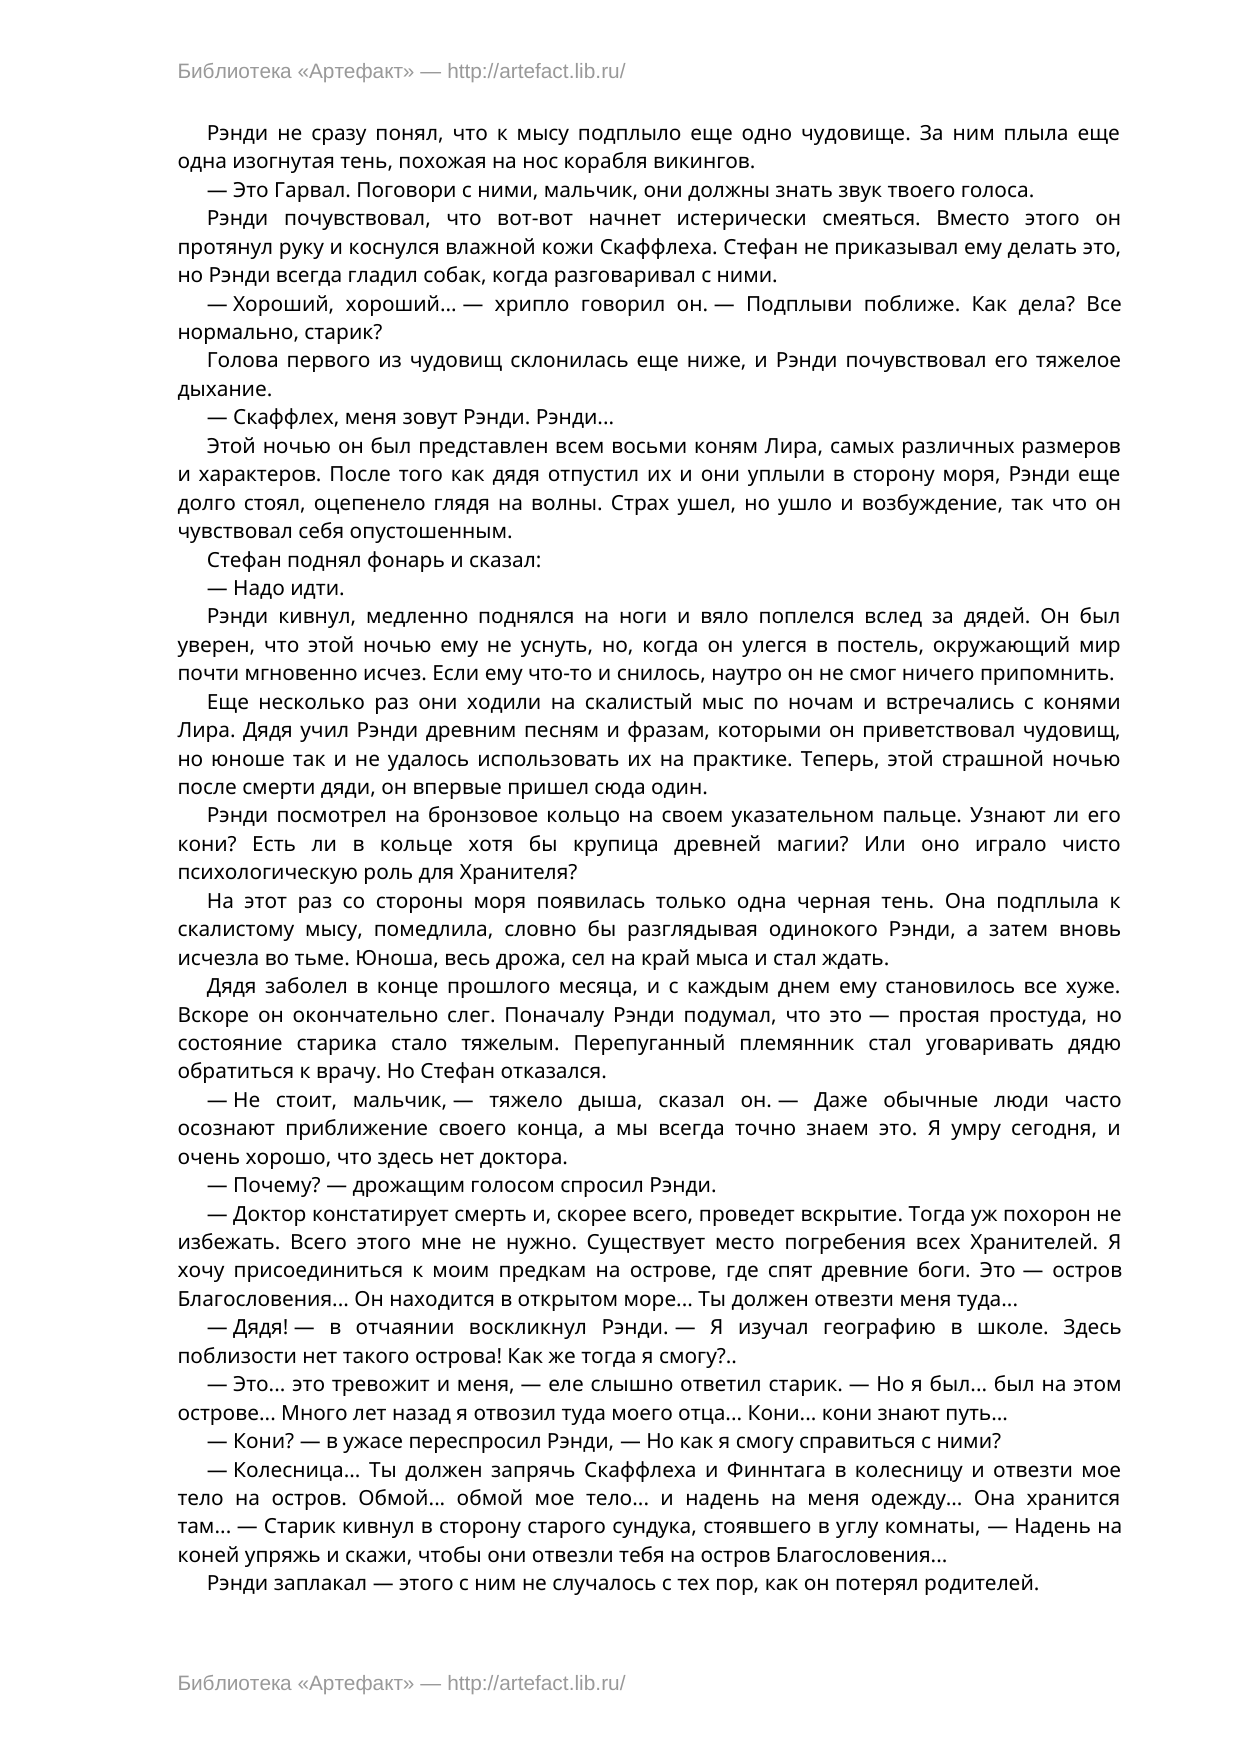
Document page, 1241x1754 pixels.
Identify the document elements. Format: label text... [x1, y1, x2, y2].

text — Кони? — в ужасе переспросил Рэнди, — Но как я смогу справиться с ними? [177, 1426, 1122, 1455]
text — Это... это тревожит и меня, — еле слышно ответил старик. — Но я был... был на этом острове... Много лет назад я отвозил туда моего отца... Кони... кони знают путь... [177, 1369, 1122, 1426]
text Рэнди заплакал — этого с ним не случалось с тех пор, как он потерял родителей. [177, 1568, 1122, 1597]
text — Надо идти. [177, 573, 1122, 602]
text Еще несколько раз они ходили на скалистый мыс по ночам и встречались с конями Лира. Дядя учил Рэнди древним песням и фразам, которыми он приветствовал чудовищ, но юноше так и не удалось использовать их на практике. Теперь, этой страшной ночью после смерти дяди, он впервые пришел сюда один. [177, 687, 1122, 801]
text Этой ночью он был представлен всем восьми коням Лира, самых различных размеров и характеров. После того как дядя отпустил их и они уплыли в сторону моря, Рэнди еще долго стоял, оцепенело глядя на волны. Страх ушел, но ушло и возбуждение, так что он чувствовал себя опустошенным. [177, 431, 1122, 545]
text Стефан поднял фонарь и сказал: [177, 545, 1122, 573]
text Рэнди не сразу понял, что к мысу подплыло еще одно чудовище. За ним плыла еще одна изогнутая тень, похожая на нос корабля викингов. [177, 118, 1122, 175]
text Голова первого из чудовищ склонилась еще ниже, и Рэнди почувствовал его тяжелое дыхание. [177, 346, 1122, 402]
text — Это Гарвал. Поговори с ними, мальчик, они должны знать звук твоего голоса. [177, 175, 1122, 203]
text Рэнди кивнул, медленно поднялся на ноги и вяло поплелся вслед за дядей. Он был уверен, что этой ночью ему не уснуть, но, когда он улегся в постель, окружающий мир почти мгновенно исчез. Если ему что-то и снилось, наутро он не смог ничего припомнить. [177, 602, 1122, 687]
text На этот раз со стороны моря появилась только одна черная тень. Она подплыла к скалистому мысу, помедлила, словно бы разглядывая одинокого Рэнди, а затем вновь исчезла во тьме. Юноша, весь дрожа, сел на край мыса и стал ждать. [177, 886, 1122, 971]
text — Почему? — дрожащим голосом спросил Рэнди. [177, 1170, 1122, 1199]
text — Скаффлех, меня зовут Рэнди. Рэнди... [177, 402, 1122, 431]
text Рэнди почувствовал, что вот-вот начнет истерически смеяться. Вместо этого он протянул руку и коснулся влажной кожи Скаффлеха. Стефан не приказывал ему делать это, но Рэнди всегда гладил собак, когда разговаривал с ними. [177, 203, 1122, 289]
text — Хороший, хороший... — хрипло говорил он. — Подплыви поближе. Как дела? Все нормально, старик? [177, 289, 1122, 346]
text Дядя заболел в конце прошлого месяца, и с каждым днем ему становилось все хуже. Вскоре он окончательно слег. Поначалу Рэнди подумал, что это — простая простуда, но состояние старика стало тяжелым. Перепуганный племянник стал уговаривать дядю обратиться к врачу. Но Стефан отказался. [177, 971, 1122, 1085]
text — Колесница... Ты должен запрячь Скаффлеха и Финнтага в колесницу и отвезти мое тело на остров. Обмой... обмой мое тело... и надень на меня одежду... Она хранится там... — Старик кивнул в сторону старого сундука, стоявшего в углу комнаты, — Надень на коней упряжь и скажи, чтобы они отвезли тебя на остров Благословения... [177, 1455, 1122, 1568]
text — Не стоит, мальчик, — тяжело дыша, сказал он. — Даже обычные люди часто осознают приближение своего конца, а мы всегда точно знаем это. Я умру сегодня, и очень хорошо, что здесь нет доктора. [177, 1085, 1122, 1170]
text Рэнди посмотрел на бронзовое кольцо на своем указательном пальце. Узнают ли его кони? Есть ли в кольце хотя бы крупица древней магии? Или оно играло чисто психологическую роль для Хранителя? [177, 801, 1122, 886]
text — Дядя! — в отчаянии воскликнул Рэнди. — Я изучал географию в школе. Здесь поблизости нет такого острова! Как же тогда я смогу?.. [177, 1312, 1122, 1369]
text — Доктор констатирует смерть и, скорее всего, проведет вскрытие. Тогда уж похорон не избежать. Всего этого мне не нужно. Существует место погребения всех Хранителей. Я хочу присоединиться к моим предкам на острове, где спят древние боги. Это — остров Благословения... Он находится в открытом море... Ты должен отвезти меня туда... [177, 1199, 1122, 1312]
